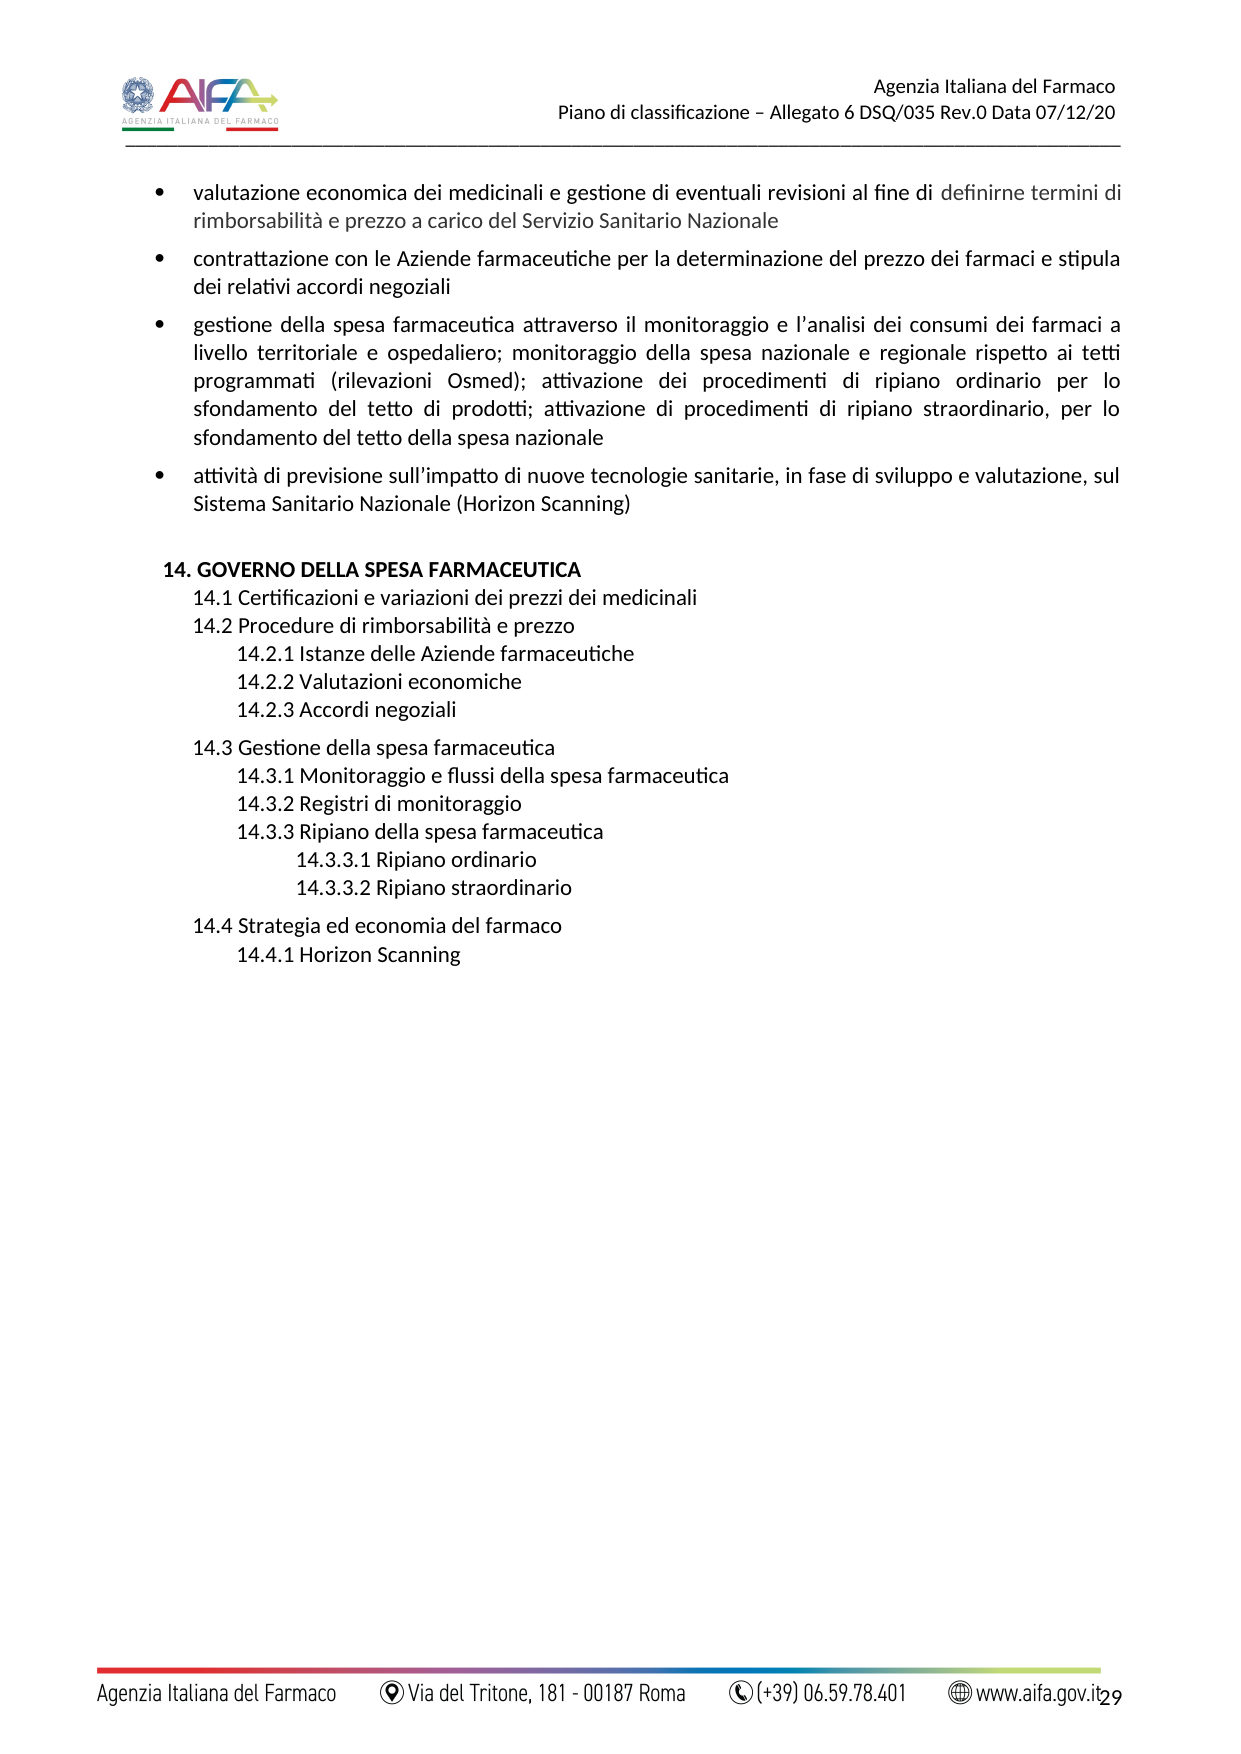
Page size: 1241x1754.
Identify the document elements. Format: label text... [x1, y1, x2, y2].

text 14.3.3.2 Ripiano straordinario [295, 873, 1122, 901]
text 14.2.1 Istanze delle Aziende farmaceutiche [236, 639, 1122, 667]
text 14. GOVERNO DELLA SPESA FARMACEUTICA [162, 555, 1122, 583]
text 14.3 Gestione della spesa farmaceutica [192, 733, 1122, 761]
text 14.2.3 Accordi negoziali [236, 695, 1122, 723]
list contrattazione con le Aziende farmaceutiche per la determinazione del prezzo dei farmaci e stipula dei relativi accordi negoziali [156, 244, 1122, 300]
text 14.3.3.1 Ripiano ordinario [295, 845, 1122, 873]
list valutazione economica dei medicinali e gestione di eventuali revisioni al fine di definirne termini di rimborsabilità e prezzo a carico del Servizio Sanitario Nazionale [156, 178, 1122, 234]
text 14.4.1 Horizon Scanning [236, 940, 1122, 968]
text 14.4 Strategia ed economia del farmaco [192, 912, 1122, 940]
text 14.3.3 Ripiano della spesa farmaceutica [236, 817, 1122, 845]
text 14.3.1 Monitoraggio e flussi della spesa farmaceutica [236, 761, 1122, 789]
text 14.2.2 Valutazioni economiche [236, 667, 1122, 695]
picture [118, 73, 282, 135]
picture [0, 1635, 1219, 1754]
text 14.3.2 Registri di monitoraggio [236, 789, 1122, 817]
text 14.2 Procedure di rimborsabilità e prezzo [192, 611, 1122, 639]
text 14.1 Certificazioni e variazioni dei prezzi dei medicinali [192, 583, 1122, 611]
list attività di previsione sull’impatto di nuove tecnologie sanitarie, in fase di sviluppo e valutazione, sul Sistema Sanitario Nazionale (Horizon Scanning) [156, 461, 1122, 517]
list gestione della spesa farmaceutica attraverso il monitoraggio e l’analisi dei consumi dei farmaci a livello territoriale e ospedaliero; monitoraggio della spesa nazionale e regionale rispetto ai tetti programmati (rilevazioni Osmed); attivazione dei procedimenti di ripiano ordinario per lo sfondamento del tetto di prodotti; attivazione di procedimenti di ripiano straordinario, per lo sfondamento del tetto della spesa nazionale [156, 311, 1122, 451]
